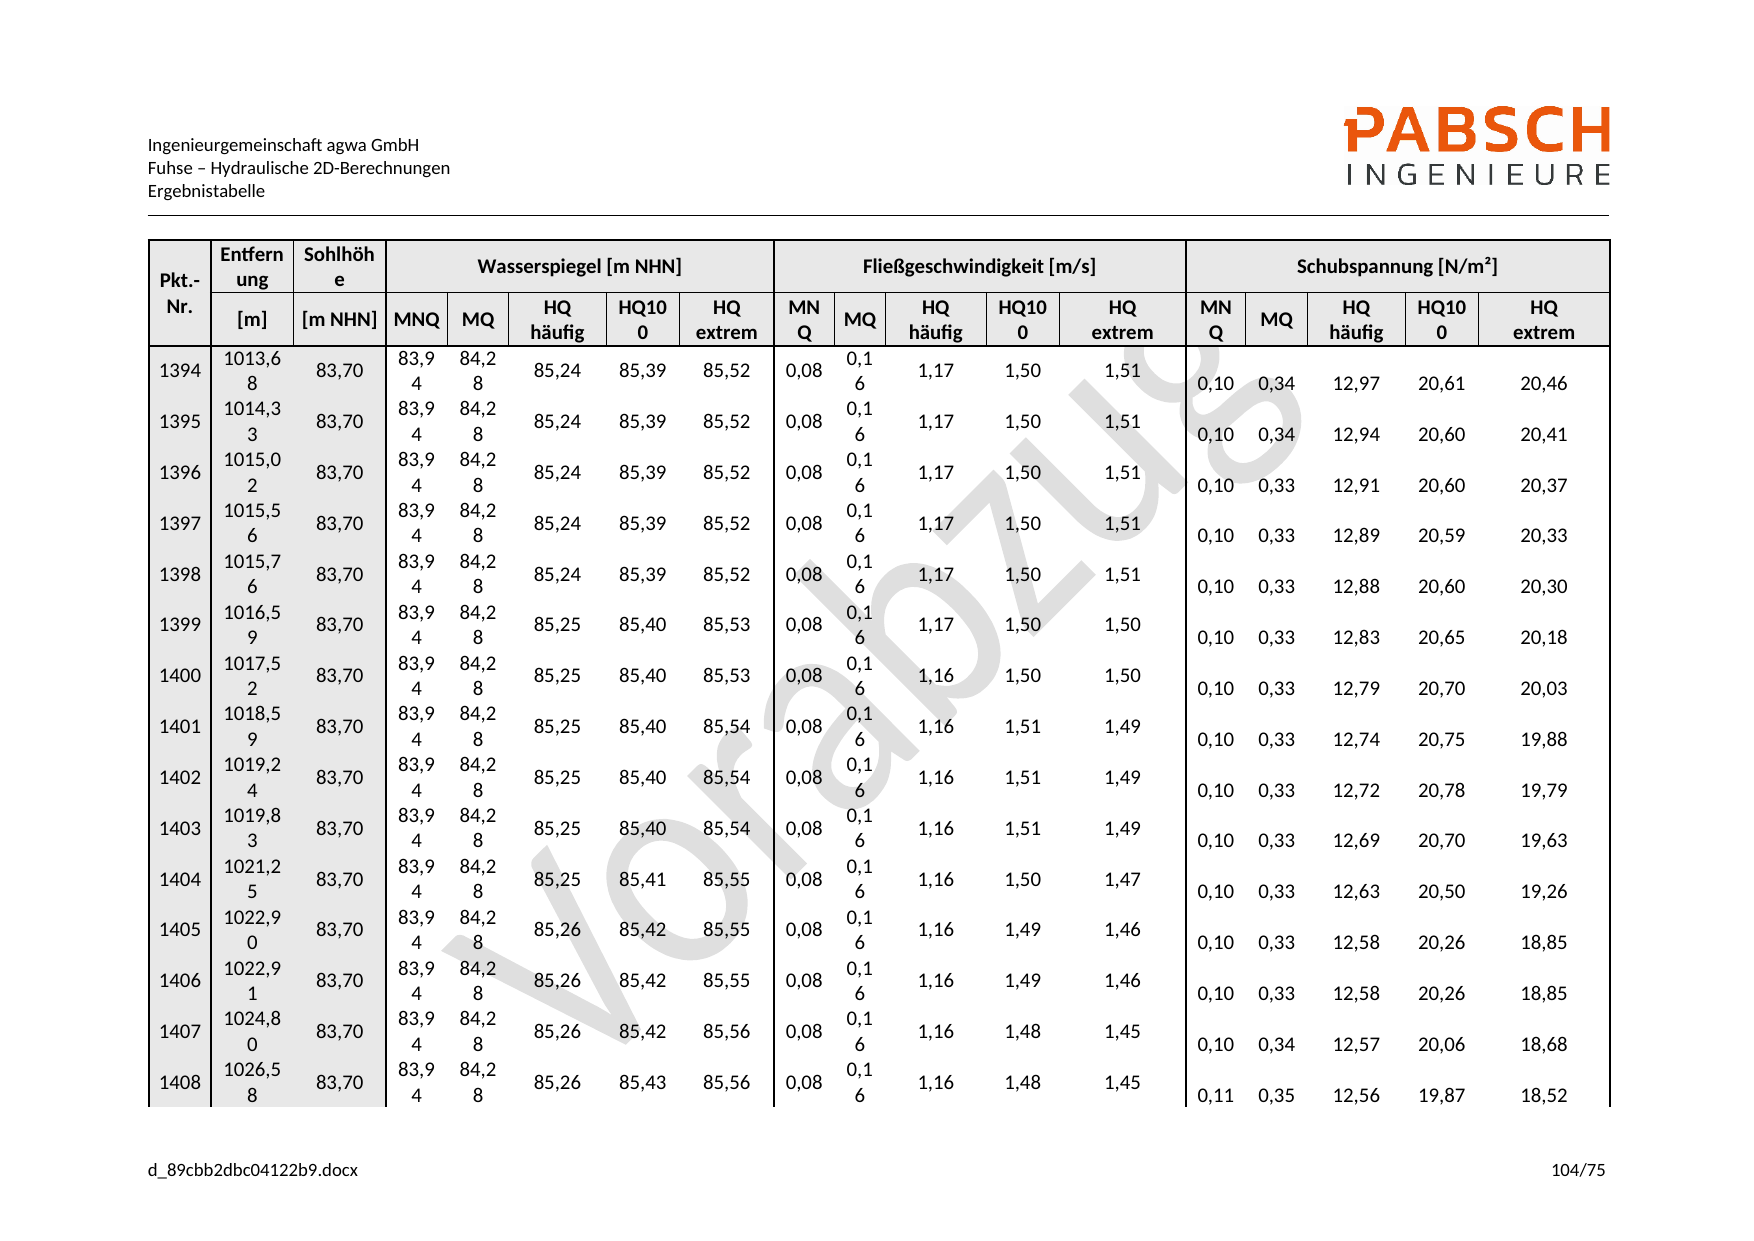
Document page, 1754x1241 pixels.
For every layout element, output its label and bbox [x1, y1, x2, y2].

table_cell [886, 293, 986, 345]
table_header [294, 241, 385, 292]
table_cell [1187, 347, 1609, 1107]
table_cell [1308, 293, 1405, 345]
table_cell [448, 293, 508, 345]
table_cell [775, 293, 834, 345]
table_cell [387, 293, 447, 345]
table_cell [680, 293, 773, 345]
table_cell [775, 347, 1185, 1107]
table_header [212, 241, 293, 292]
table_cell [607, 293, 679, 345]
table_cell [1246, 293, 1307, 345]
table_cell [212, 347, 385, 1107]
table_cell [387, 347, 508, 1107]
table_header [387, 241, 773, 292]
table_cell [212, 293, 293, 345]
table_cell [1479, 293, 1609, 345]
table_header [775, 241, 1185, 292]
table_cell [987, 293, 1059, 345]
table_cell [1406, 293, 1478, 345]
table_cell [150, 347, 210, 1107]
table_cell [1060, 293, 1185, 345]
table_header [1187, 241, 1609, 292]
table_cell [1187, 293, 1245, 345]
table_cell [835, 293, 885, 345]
picture [1343, 106, 1610, 185]
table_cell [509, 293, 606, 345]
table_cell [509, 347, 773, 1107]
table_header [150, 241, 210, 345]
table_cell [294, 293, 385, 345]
